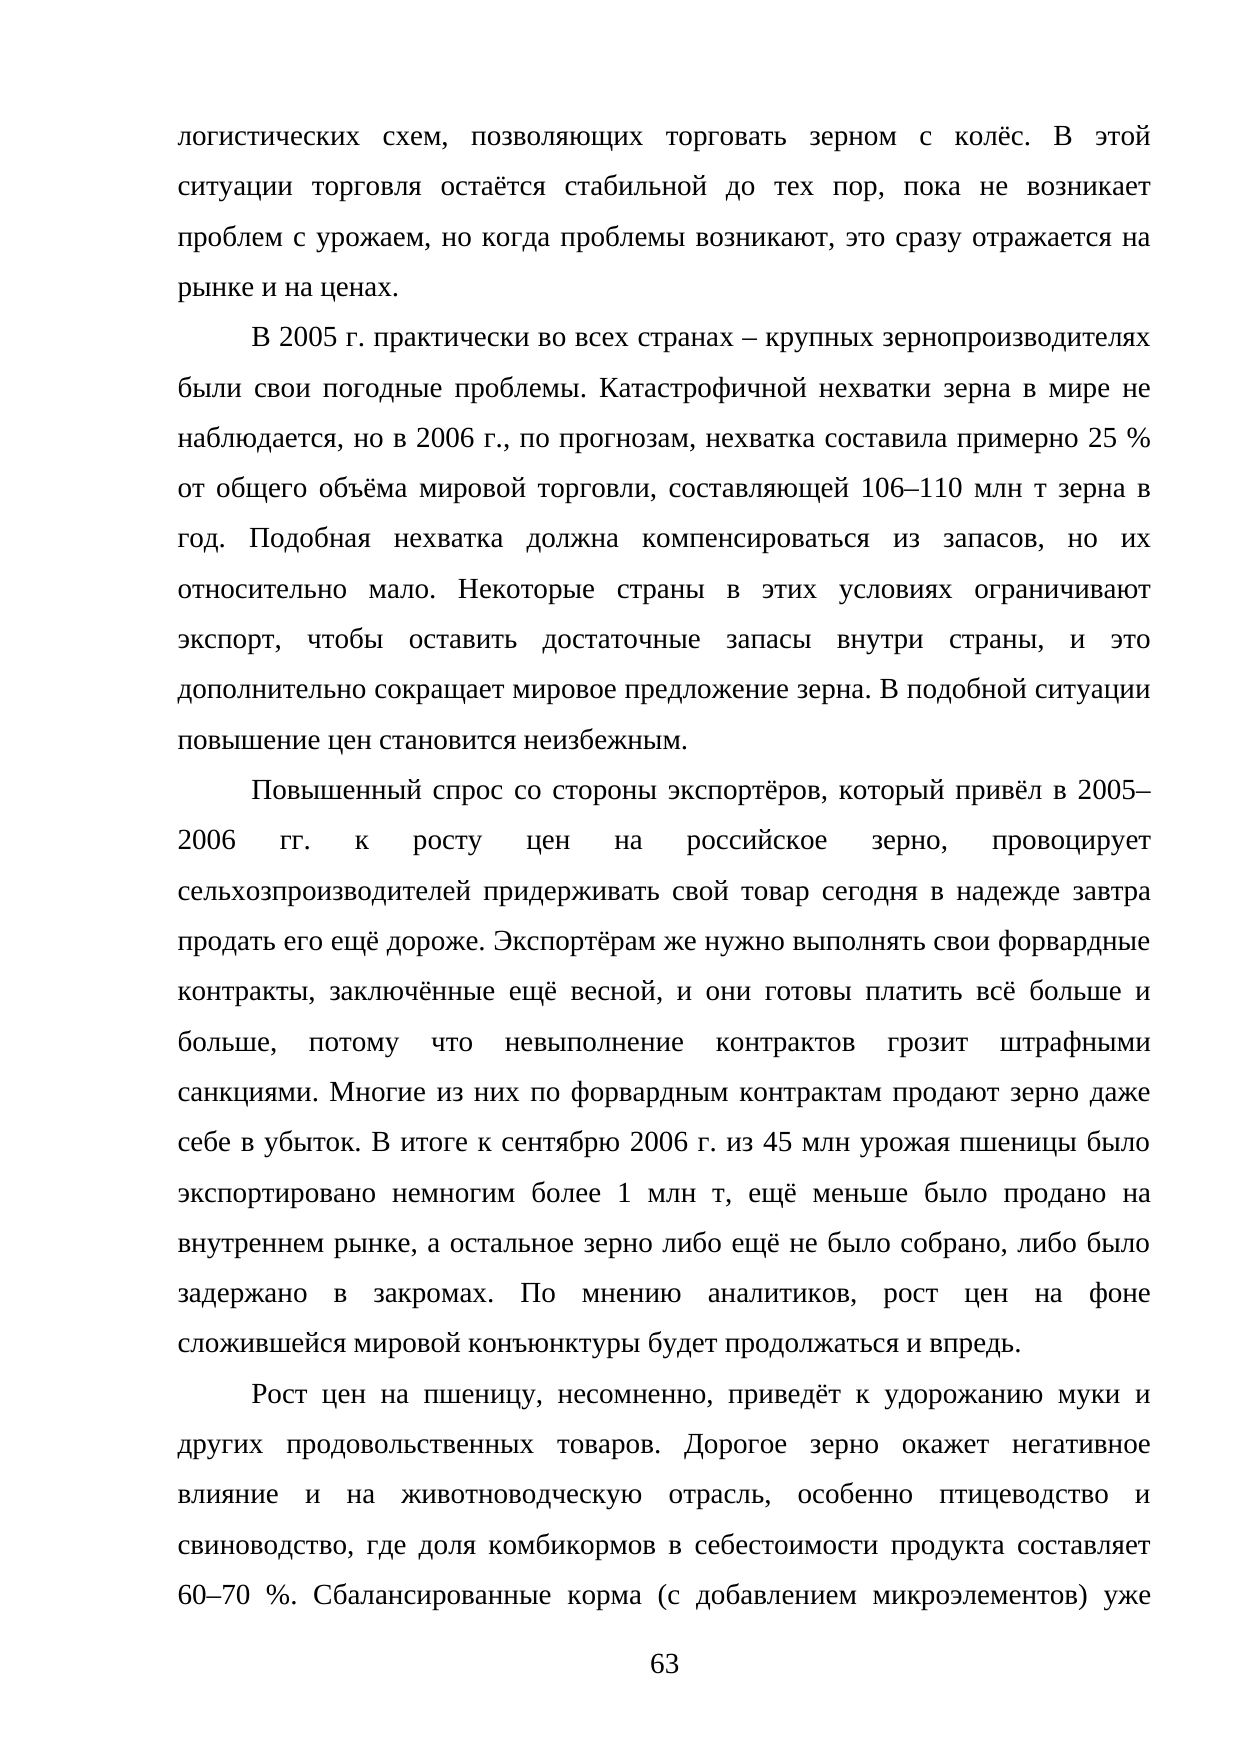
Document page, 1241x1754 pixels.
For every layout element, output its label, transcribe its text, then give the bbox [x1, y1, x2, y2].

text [177, 1376, 1152, 1611]
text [177, 118, 1152, 303]
text Повышенный спрос со стороны экспортёров, который привёл в 2005–2006 гг. к росту цен на российское зерно, провоцирует сельхозпроизводителей придерживать свой товар сегодня в надежде завтра продать его ещё дороже. Экспортёрам же нужно выполнять свои форвардные контракты, заключённые ещё весной, и они готовы платить всё больше и больше, потому что невыполнение контрактов грозит штрафными санкциями. Многие из них по форвардным контрактам продают зерно даже себе в убыток. В итоге к сентябрю 2006 г. из 45 млн урожая пшеницы было экспортировано немногим более 1 млн т, ещё меньше было продано на внутреннем рынке, а остальное зерно либо ещё не было собрано, либо было задержано в закромах. По мнению аналитиков, рост цен на фоне сложившейся мировой конъюнктуры будет продолжаться и впредь. [177, 772, 1152, 1359]
text В 2005 г. практически во всех странах – крупных зернопроизводителях были свои погодные проблемы. Катастрофичной нехватки зерна в мире не наблюдается, но в 2006 г., по прогнозам, нехватка составила примерно 25 % от общего объёма мировой торговли, составляющей 106–110 млн т зерна в год. Подобная нехватка должна компенсироваться из запасов, но их относительно мало. Некоторые страны в этих условиях ограничивают экспорт, чтобы оставить достаточные запасы внутри страны, и это дополнительно сокращает мировое предложение зерна. В подобной ситуации повышение цен становится неизбежным. [177, 319, 1152, 755]
